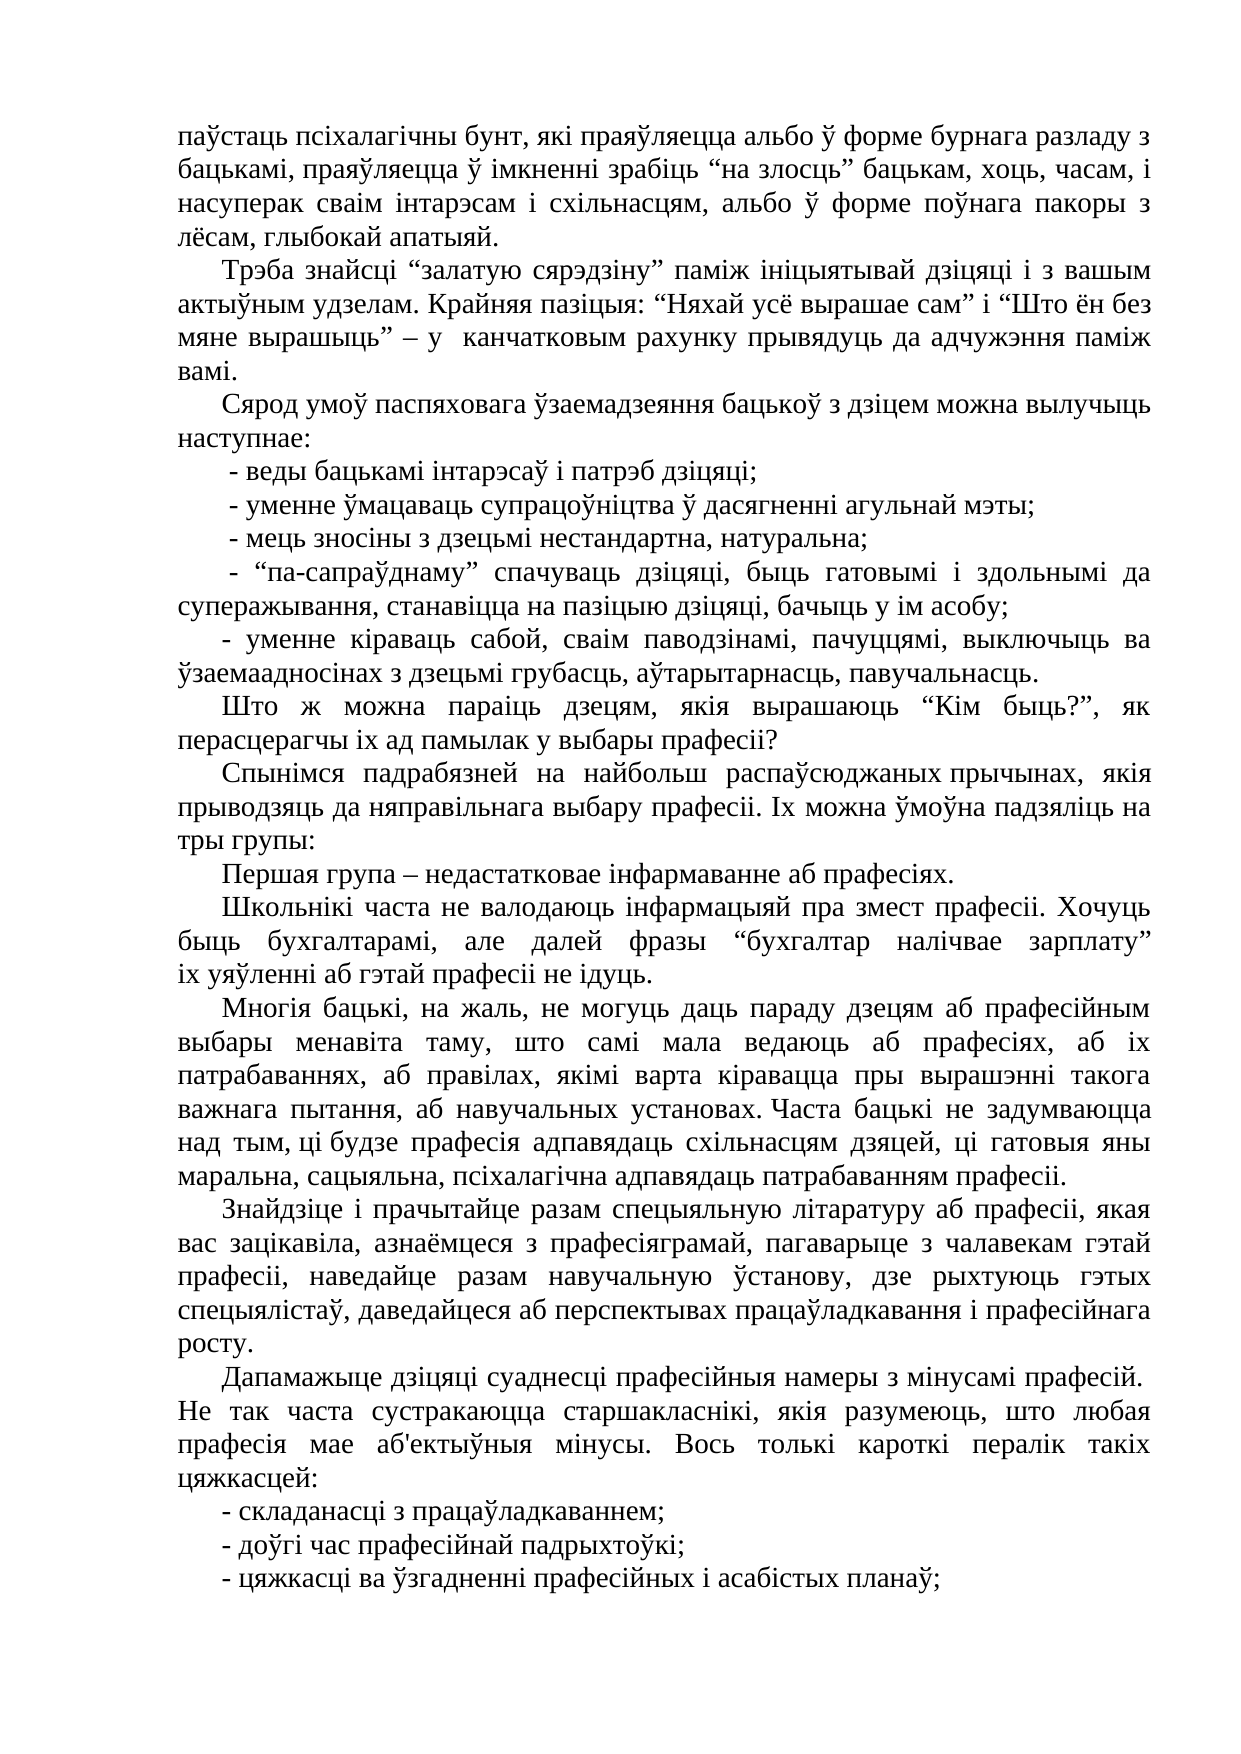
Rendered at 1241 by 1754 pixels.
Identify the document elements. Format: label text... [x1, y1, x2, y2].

text - доўгі час прафесійнай падрыхтоўкі; [177, 1527, 1152, 1560]
text - веды бацькамі інтарэсаў і патрэб дзіцяці; [177, 453, 1152, 487]
text Спынімся падрабязней на найбольш распаўсюджаных прычынах, якія прыводзяць да няправільнага выбару прафесіі. Іх можна ўмоўна падзяліць на тры групы: [177, 755, 1152, 856]
text - мець зносіны з дзецьмі нестандартна, натуральна; [177, 521, 1152, 554]
text Школьнікі часта не валодаюць інфармацыяй пра змест прафесіі. Хочуць быць бухгалтарамі, але далей фразы “бухгалтар налічвае зарплату” іх уяўленні аб гэтай прафесіі не ідуць. [177, 889, 1152, 990]
text Знайдзіце і прачытайце разам спецыяльную літаратуру аб прафесіі, якая вас зацікавіла, азнаёмцеся з прафесіяграмай, пагаварыце з чалавекам гэтай прафесіі, наведайце разам навучальную ўстанову, дзе рыхтуюць гэтых спецыялістаў, даведайцеся аб перспектывах працаўладкавання і прафесійнага росту. [177, 1191, 1152, 1359]
text - “па-сапраўднаму” спачуваць дзіцяці, быць гатовымі і здольнымі да суперажывання, станавіцца на пазіцыю дзіцяці, бачыць у ім асобу; [177, 554, 1152, 621]
text - цяжкасці ва ўзгадненні прафесійных і асабістых планаў; [177, 1560, 1152, 1594]
text Трэба знайсці “залатую сярэдзіну” паміж ініцыятывай дзіцяці і з вашым актыўным удзелам. Крайняя пазіцыя: “Няхай усё вырашае сам” і “Што ён без мяне вырашыць” – у канчатковым рахунку прывядуць да адчужэння паміж вамі. [177, 252, 1152, 386]
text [177, 118, 1152, 252]
text Сярод умоў паспяховага ўзаемадзеяння бацькоў з дзіцем можна вылучыць наступнае: [177, 386, 1152, 453]
text Першая група – недастатковае інфармаванне аб прафесіях. [177, 856, 1152, 889]
text Многія бацькі, на жаль, не могуць даць параду дзецям аб прафесійным выбары менавіта таму, што самі мала ведаюць аб прафесіях, аб іх патрабаваннях, аб правілах, якімі варта кіравацца пры вырашэнні такога важнага пытання, аб навучальных установах. Часта бацькі не задумваюцца над тым, ці будзе прафесія адпавядаць схільнасцям дзяцей, ці гатовыя яны маральна, сацыяльна, псіхалагічна адпавядаць патрабаванням прафесіі. [177, 990, 1152, 1191]
text Дапамажыце дзіцяці суаднесці прафесійныя намеры з мінусамі прафесій. Не так часта сустракаюцца старшакласнікі, якія разумеюць, што любая прафесія мае аб'ектыўныя мінусы. Вось толькі кароткі пералік такіх цяжкасцей: [177, 1359, 1152, 1493]
text - уменне ўмацаваць супрацоўніцтва ў дасягненні агульнай мэты; [177, 487, 1152, 521]
text Што ж можна параіць дзецям, якія вырашаюць “Кім быць?”, як перасцерагчы іх ад памылак у выбары прафесіі? [177, 688, 1152, 755]
text - складанасці з працаўладкаваннем; [177, 1493, 1152, 1527]
text - уменне кіраваць сабой, сваім паводзінамі, пачуццямі, выключыць ва ўзаемаадносінах з дзецьмі грубасць, аўтарытарнасць, павучальнасць. [177, 621, 1152, 688]
